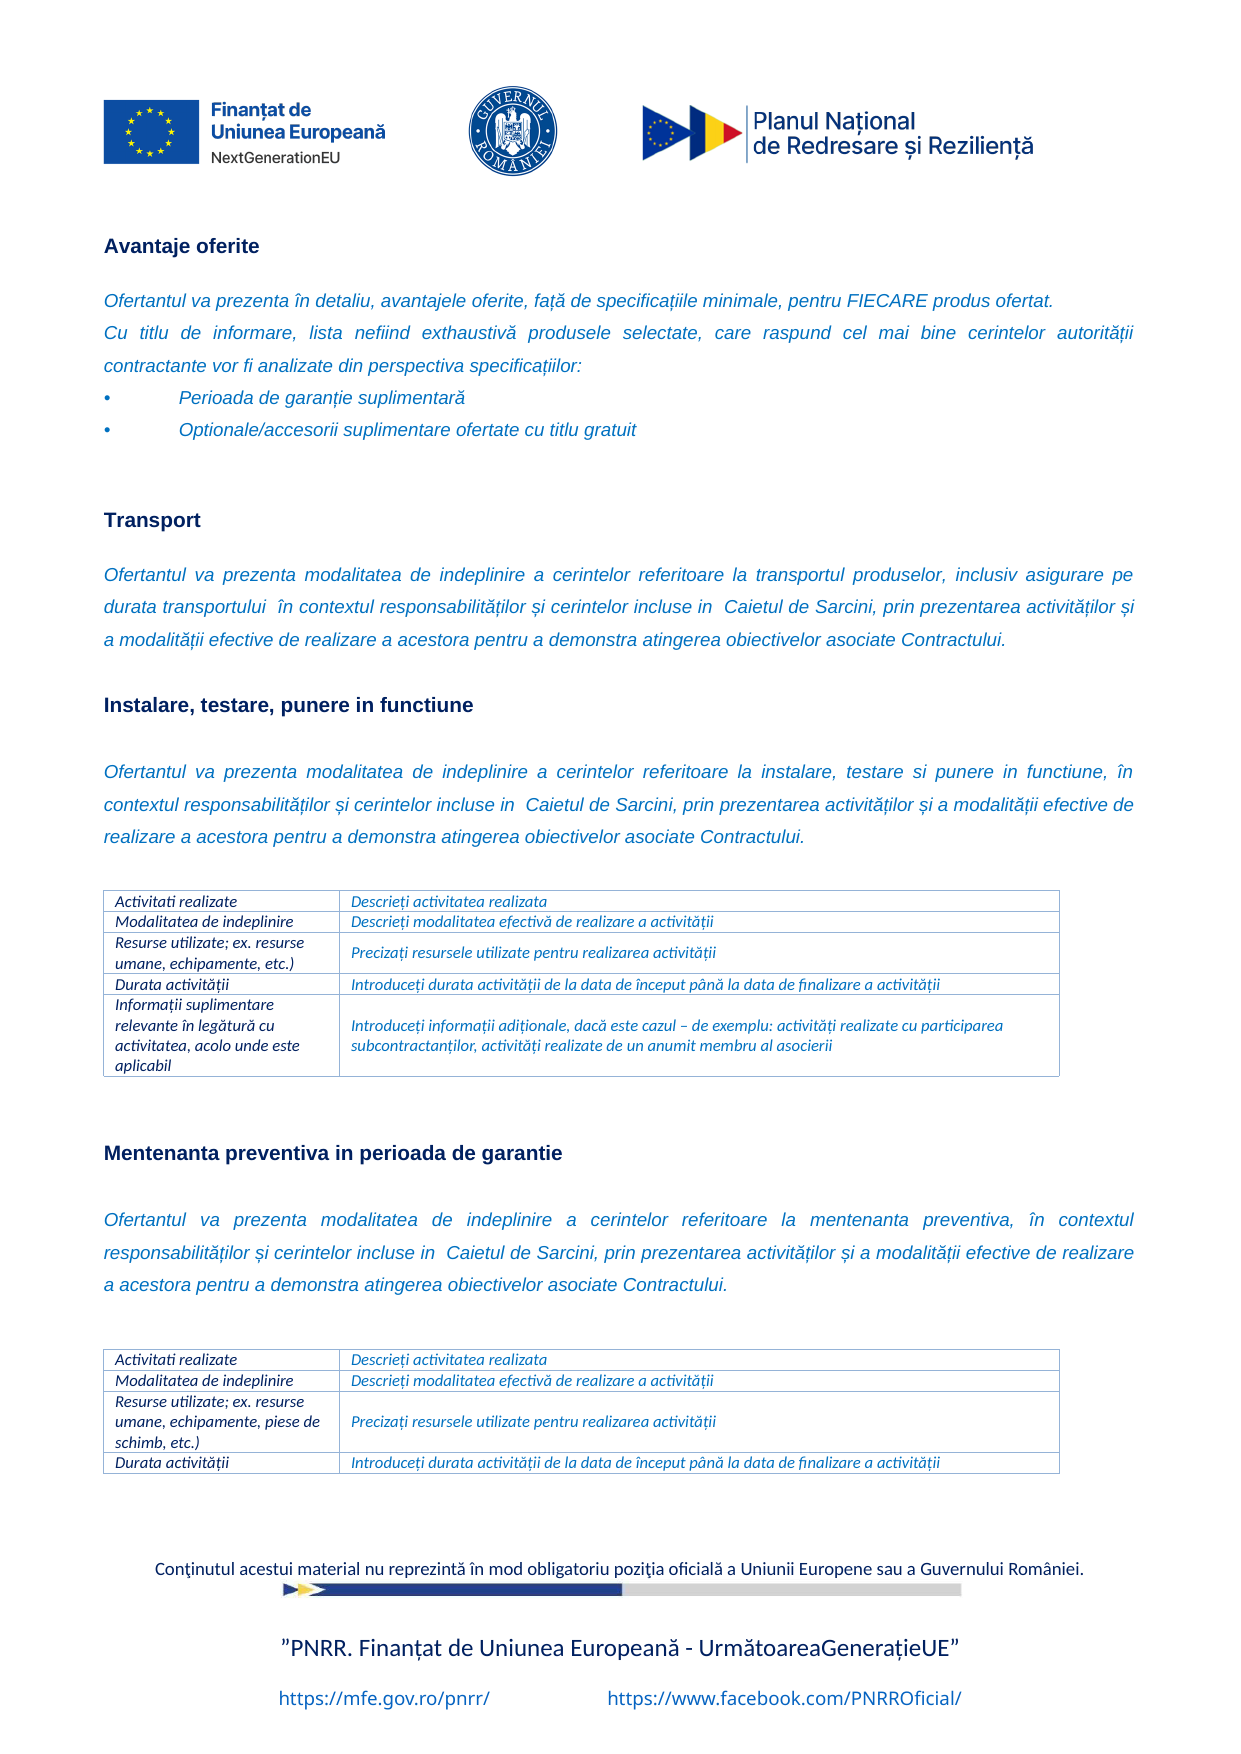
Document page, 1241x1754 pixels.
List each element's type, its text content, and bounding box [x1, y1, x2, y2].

text Ofertantul va prezenta modalitatea de indeplinire a cerintelor referitoare la instalare, testare si punere in functiune, în contextul responsabilităților și cerintelor incluse in Caietul de Sarcini, prin prezentarea activităților și a modalității efective de realizare a acestora pentru a demonstra atingerea obiectivelor asociate Contractului. [103, 761, 1137, 847]
table_cell Resurse utilizate; ex. resurse umane, echipamente, etc.) [104, 933, 339, 973]
text • Optionale/accesorii suplimentare ofertate cu titlu gratuit [103, 419, 1137, 441]
table_cell Descrieți modalitatea efectivă de realizare a activității [340, 1371, 1059, 1391]
picture [277, 1579, 963, 1599]
table_header Activitati realizate [104, 891, 339, 911]
text Ofertantul va prezenta modalitatea de indeplinire a cerintelor referitoare la transportul produselor, inclusiv asigurare pe durata transportului în contextul responsabilităților și cerintelor incluse in Caietul de Sarcini, prin prezentarea activităților și a modalității efective de realizare a acestora pentru a demonstra atingerea obiectivelor asociate Contractului. [103, 564, 1137, 650]
table_cell Introduceți durata activității de la data de început până la data de finalizare a activității [340, 1453, 1059, 1473]
table_cell Descrieți modalitatea efectivă de realizare a activității [340, 912, 1059, 932]
table_cell Introduceți informații adiționale, dacă este cazul – de exemplu: activități realizate cu participarea subcontractanților, activități realizate de un anumit membru al asocierii [340, 995, 1059, 1076]
table_cell Introduceți durata activității de la data de început până la data de finalizare a activității [340, 974, 1059, 994]
text Ofertantul va prezenta modalitatea de indeplinire a cerintelor referitoare la mentenanta preventiva, în contextul responsabilităților și cerintelor incluse in Caietul de Sarcini, prin prezentarea activităților și a modalității efective de realizare a acestora pentru a demonstra atingerea obiectivelor asociate Contractului. [103, 1209, 1137, 1295]
table_cell Resurse utilizate; ex. resurse umane, echipamente, piese de schimb, etc.) [104, 1392, 339, 1452]
table_cell Precizați resursele utilizate pentru realizarea activității [340, 933, 1059, 973]
table_cell Modalitatea de indeplinire [104, 1371, 339, 1391]
table_header Descrieți activitatea realizata [340, 891, 1059, 911]
table_cell Precizați resursele utilizate pentru realizarea activității [340, 1392, 1059, 1452]
text Cu titlu de informare, lista nefiind exthaustivă produsele selectate, care raspund cel mai bine cerintelor autorității contractante vor fi analizate din perspectiva specificațiilor: [103, 322, 1137, 376]
table_cell Durata activității [104, 1453, 339, 1473]
text Transport [103, 508, 1137, 532]
table_header Activitati realizate [104, 1350, 339, 1370]
text • Perioada de garanție suplimentară [103, 387, 1137, 408]
table_header Descrieți activitatea realizata [340, 1350, 1059, 1370]
text Avantaje oferite [103, 234, 1137, 258]
text Mentenanta preventiva in perioada de garantie [103, 1141, 1137, 1165]
text Instalare, testare, punere in functiune [103, 693, 1137, 717]
table_cell Durata activității [104, 974, 339, 994]
picture [66, 75, 1041, 191]
table_cell Modalitatea de indeplinire [104, 912, 339, 932]
table_cell Informații suplimentare relevante în legătură cu activitatea, acolo unde este aplicabil [104, 995, 339, 1076]
text Ofertantul va prezenta în detaliu, avantajele oferite, față de specificațiile minimale, pentru FIECARE produs ofertat. [103, 290, 1137, 311]
